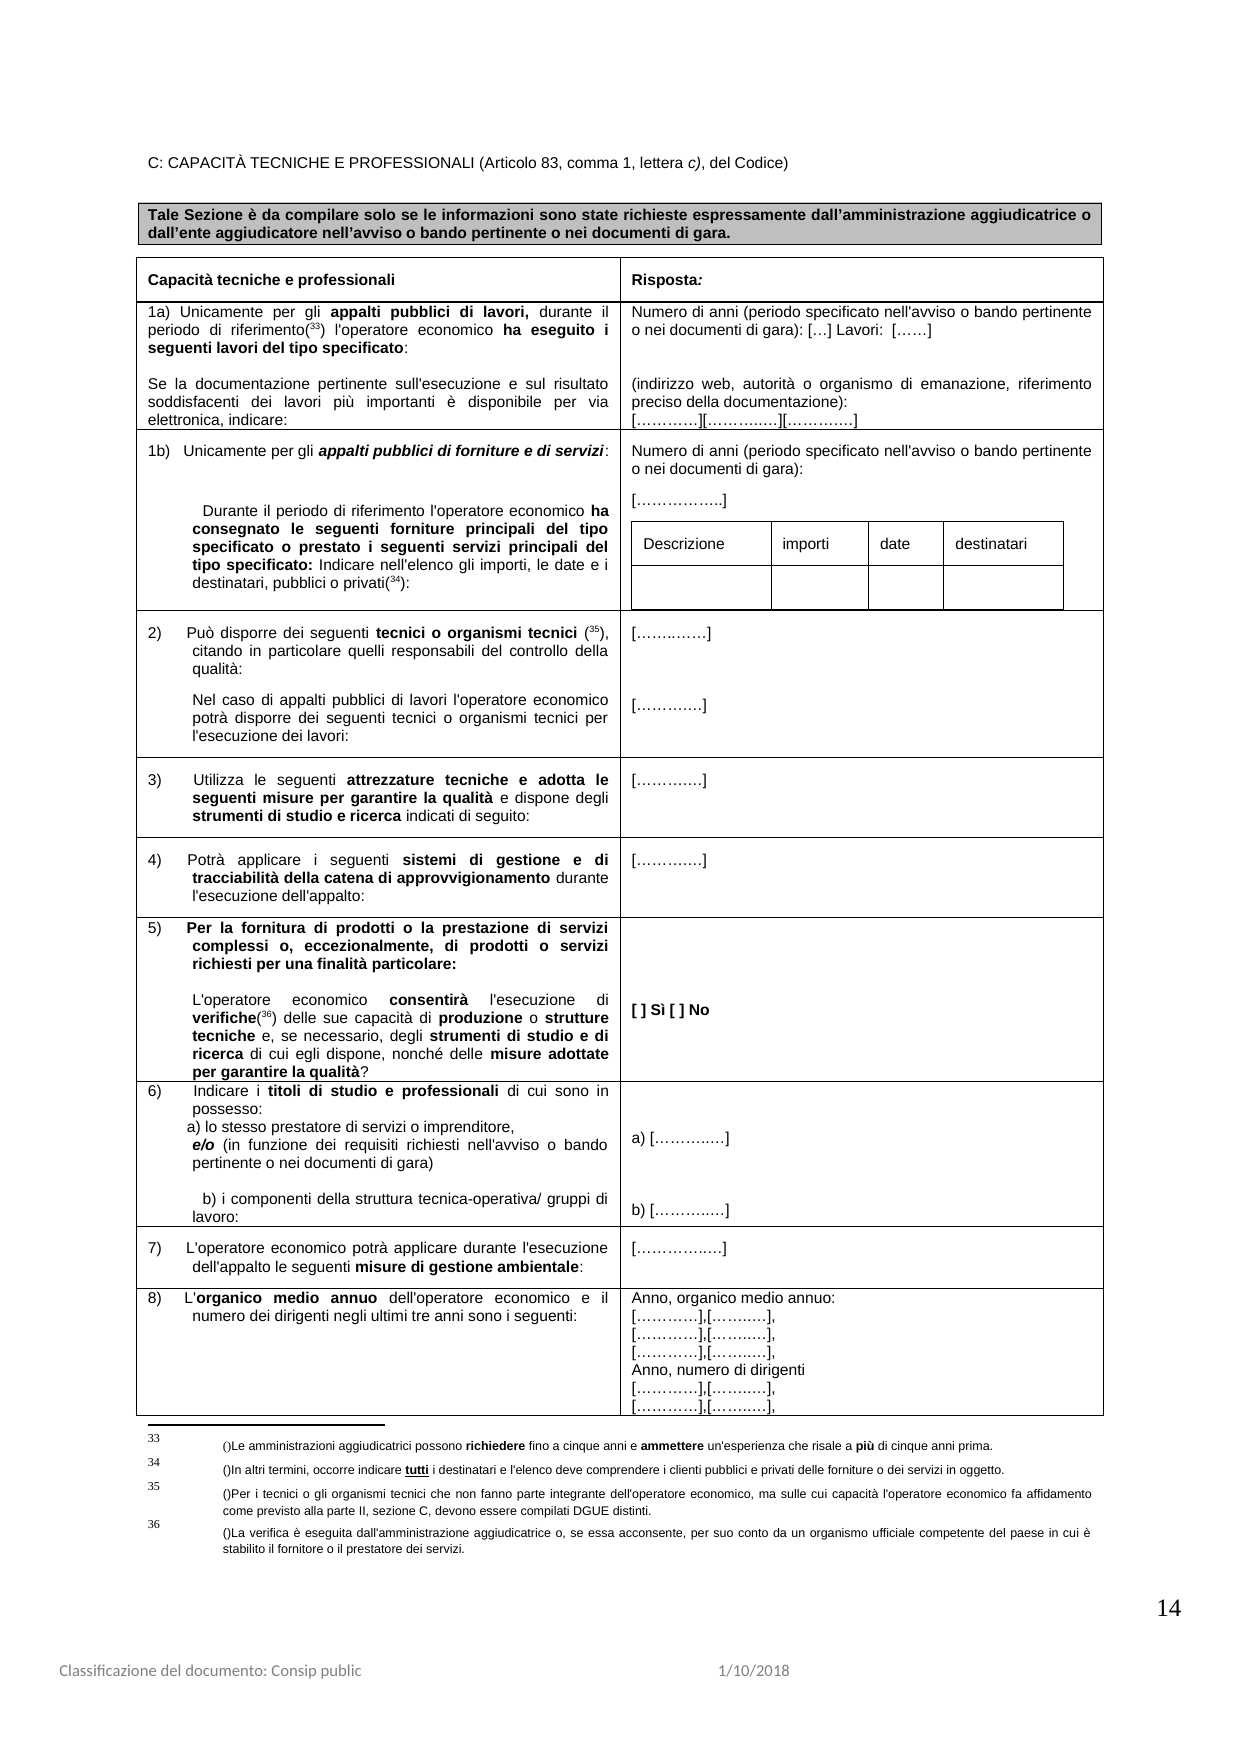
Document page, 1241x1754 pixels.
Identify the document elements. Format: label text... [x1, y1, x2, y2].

table_cell [……….…] [621, 838, 1103, 917]
table_cell 5) Per la fornitura di prodotti o la prestazione di servizi complessi o, eccezionalmente, di prodotti o servizi richiesti per una finalità particolare: L'operatore economico consentirà l'esecuzione di verifiche() delle sue capacità di produzione o strutture tecniche e, se necessario, degli strumenti di studio e di ricerca di cui egli dispone, nonché delle misure adottate per garantire la qualità? [137, 918, 620, 1081]
table_cell 2) Può disporre dei seguenti tecnici o organismi tecnici (), citando in particolare quelli responsabili del controllo della qualità: Nel caso di appalti pubblici di lavori l'operatore economico potrà disporre dei seguenti tecnici o organismi tecnici per l'esecuzione dei lavori: [137, 611, 620, 757]
table_cell 7) L'operatore economico potrà applicare durante l'esecuzione dell'appalto le seguenti misure di gestione ambientale: [137, 1227, 620, 1288]
table_cell 3) Utilizza le seguenti attrezzature tecniche e adotta le seguenti misure per garantire la qualità e dispone degli strumenti di studio e ricerca indicati di seguito: [137, 758, 620, 837]
table_cell 4) Potrà applicare i seguenti sistemi di gestione e di tracciabilità della catena di approvvigionamento durante l'esecuzione dell'appalto: [137, 838, 620, 917]
table_cell [……….…] [621, 758, 1103, 837]
table_cell 6) Indicare i titoli di studio e professionali di cui sono in possesso: a) lo stesso prestatore di servizi o imprenditore, e/o (in funzione dei requisiti richiesti nell'avviso o bando pertinente o nei documenti di gara) b) i componenti della struttura tecnica-operativa/ gruppi di lavoro: [137, 1082, 620, 1226]
table_header Capacità tecniche e professionali [137, 258, 620, 301]
table_cell Numero di anni (periodo specificato nell'avviso o bando pertinente o nei documenti di gara): [……………..] [621, 430, 1103, 610]
table_cell 1a) Unicamente per gli appalti pubblici di lavori, durante il periodo di riferimento() l'operatore economico ha eseguito i seguenti lavori del tipo specificato: Se la documentazione pertinente sull'esecuzione e sul risultato soddisfacenti dei lavori più importanti è disponibile per via elettronica, indicare: [137, 303, 620, 428]
text Tale Sezione è da compilare solo se le informazioni sono state richieste espressamente dall’amministrazione aggiudicatrice o dall’ente aggiudicatore nell’avviso o bando pertinente o nei documenti di gara. [139, 204, 1101, 244]
table_cell Numero di anni (periodo specificato nell'avviso o bando pertinente o nei documenti di gara): […] Lavori: [……] (indirizzo web, autorità o organismo di emanazione, riferimento preciso della documentazione): […………][………..…][……….…] [621, 303, 1103, 428]
table_cell [ ] Sì [ ] No [621, 918, 1103, 1081]
title C: Capacità tecniche e professionali (Articolo 83, comma 1, lettera c), del Codice) [148, 154, 1093, 172]
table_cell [621, 1289, 1103, 1415]
table_cell a) [………..…] b) [………..…] [621, 1082, 1103, 1226]
table_cell […………..…] [621, 1227, 1103, 1288]
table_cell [137, 1289, 620, 1415]
table_header Risposta: [621, 258, 1103, 301]
table_cell 1b) Unicamente per gli appalti pubblici di forniture e di servizi: Durante il periodo di riferimento l'operatore economico ha consegnato le seguenti forniture principali del tipo specificato o prestato i seguenti servizi principali del tipo specificato: Indicare nell'elenco gli importi, le date e i destinatari, pubblici o privati(): [137, 430, 620, 610]
table_cell [……..……] [……….…] [621, 611, 1103, 757]
